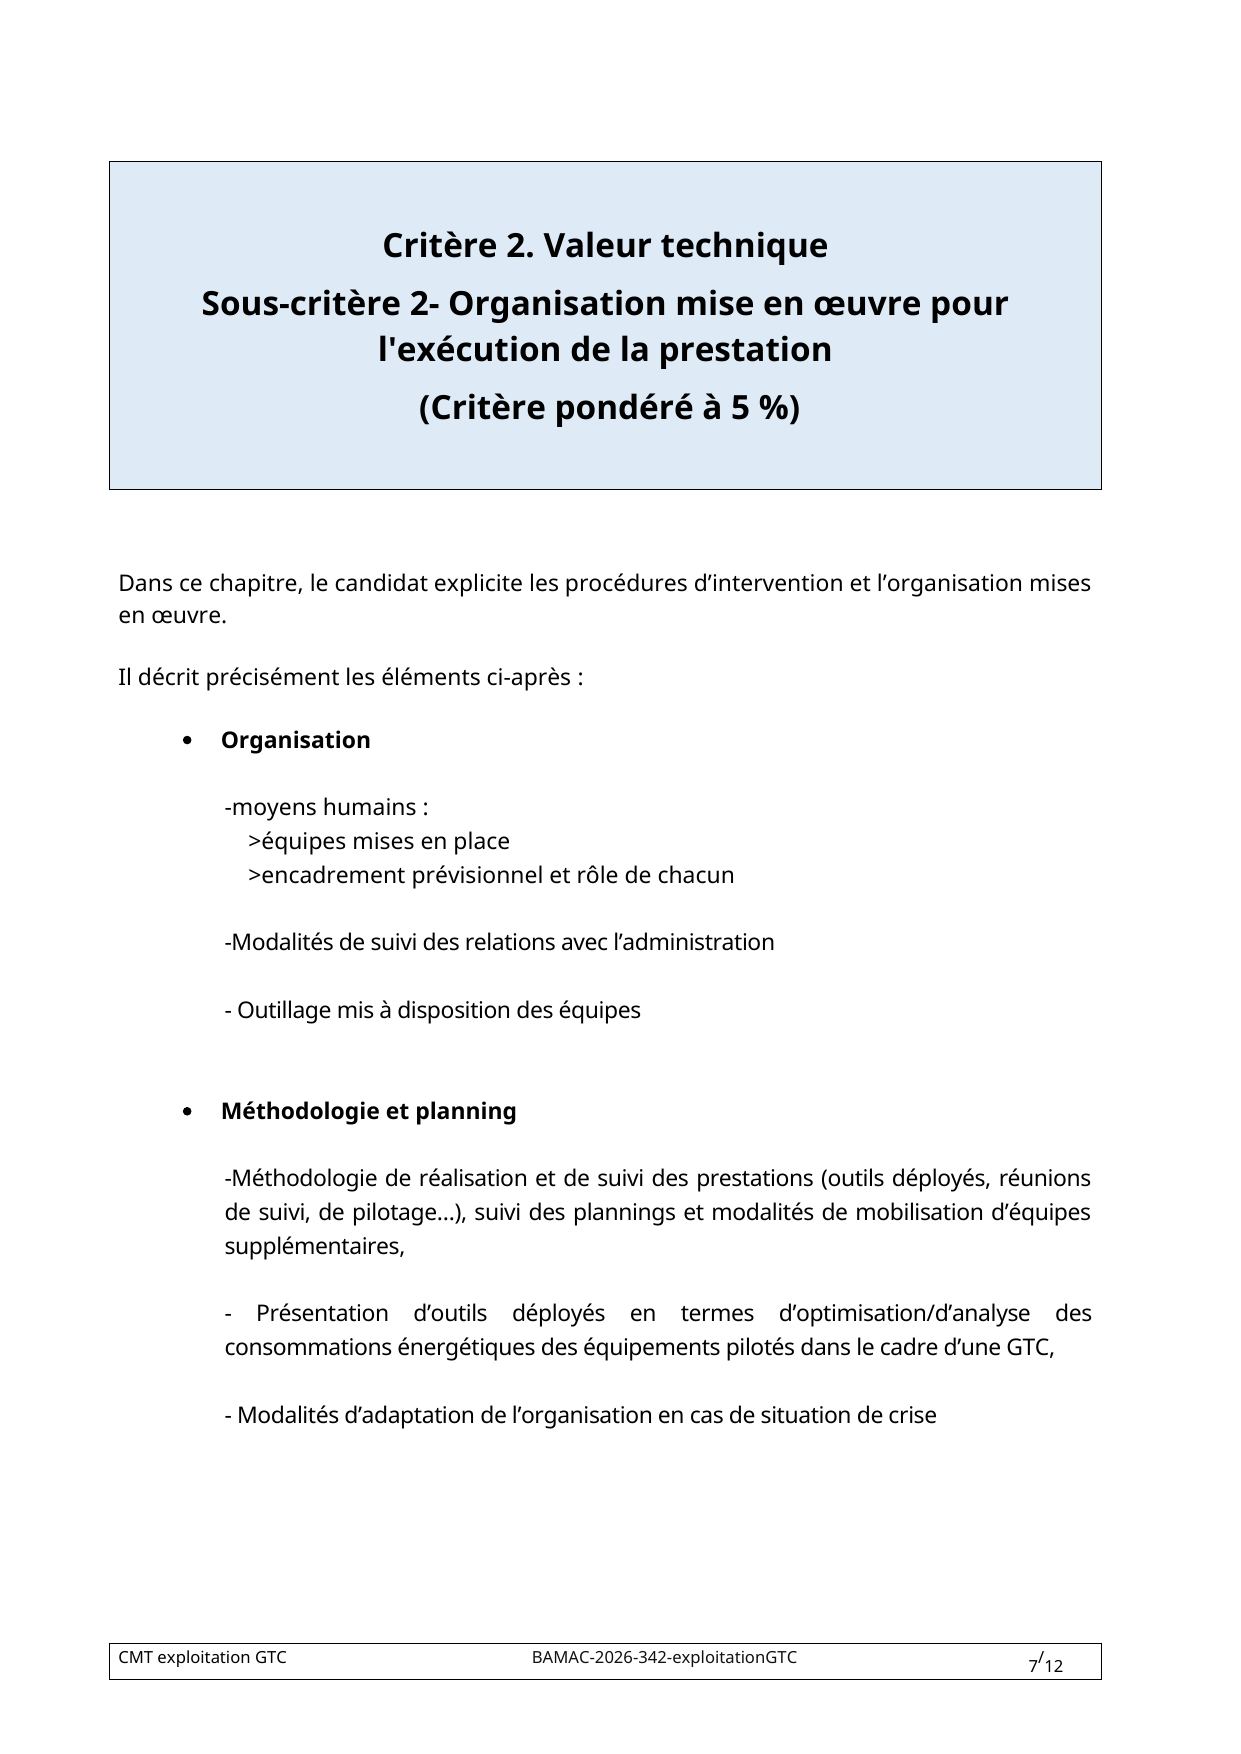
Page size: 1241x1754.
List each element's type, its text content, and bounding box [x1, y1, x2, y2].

text Dans ce chapitre, le candidat explicite les procédures d’intervention et l’organisation mises en œuvre. [118, 567, 1092, 630]
text Critère 2. Valeur technique [110, 219, 1101, 268]
text -moyens humains : [224, 791, 1092, 822]
list Organisation [183, 724, 1092, 755]
text -Méthodologie de réalisation et de suivi des prestations (outils déployés, réunions de suivi, de pilotage…), suivi des plannings et modalités de mobilisation d’équipes supplémentaires, [224, 1162, 1092, 1261]
list Méthodologie et planning [183, 1095, 1092, 1126]
text - Présentation d’outils déployés en termes d’optimisation/d’analyse des consommations énergétiques des équipements pilotés dans le cadre d’une GTC, [224, 1297, 1092, 1362]
text (Critère pondéré à 5 %) [110, 380, 1101, 429]
text -Modalités de suivi des relations avec l’administration [224, 926, 1092, 957]
text Sous-critère 2- Organisation mise en œuvre pour l'exécution de la prestation [110, 277, 1101, 371]
text >encadrement prévisionnel et rôle de chacun [248, 859, 1092, 890]
text >équipes mises en place [248, 825, 1092, 856]
text - Modalités d’adaptation de l’organisation en cas de situation de crise [224, 1399, 1092, 1430]
text - Outillage mis à disposition des équipes [224, 994, 1092, 1025]
text Il décrit précisément les éléments ci-après : [118, 661, 1092, 692]
